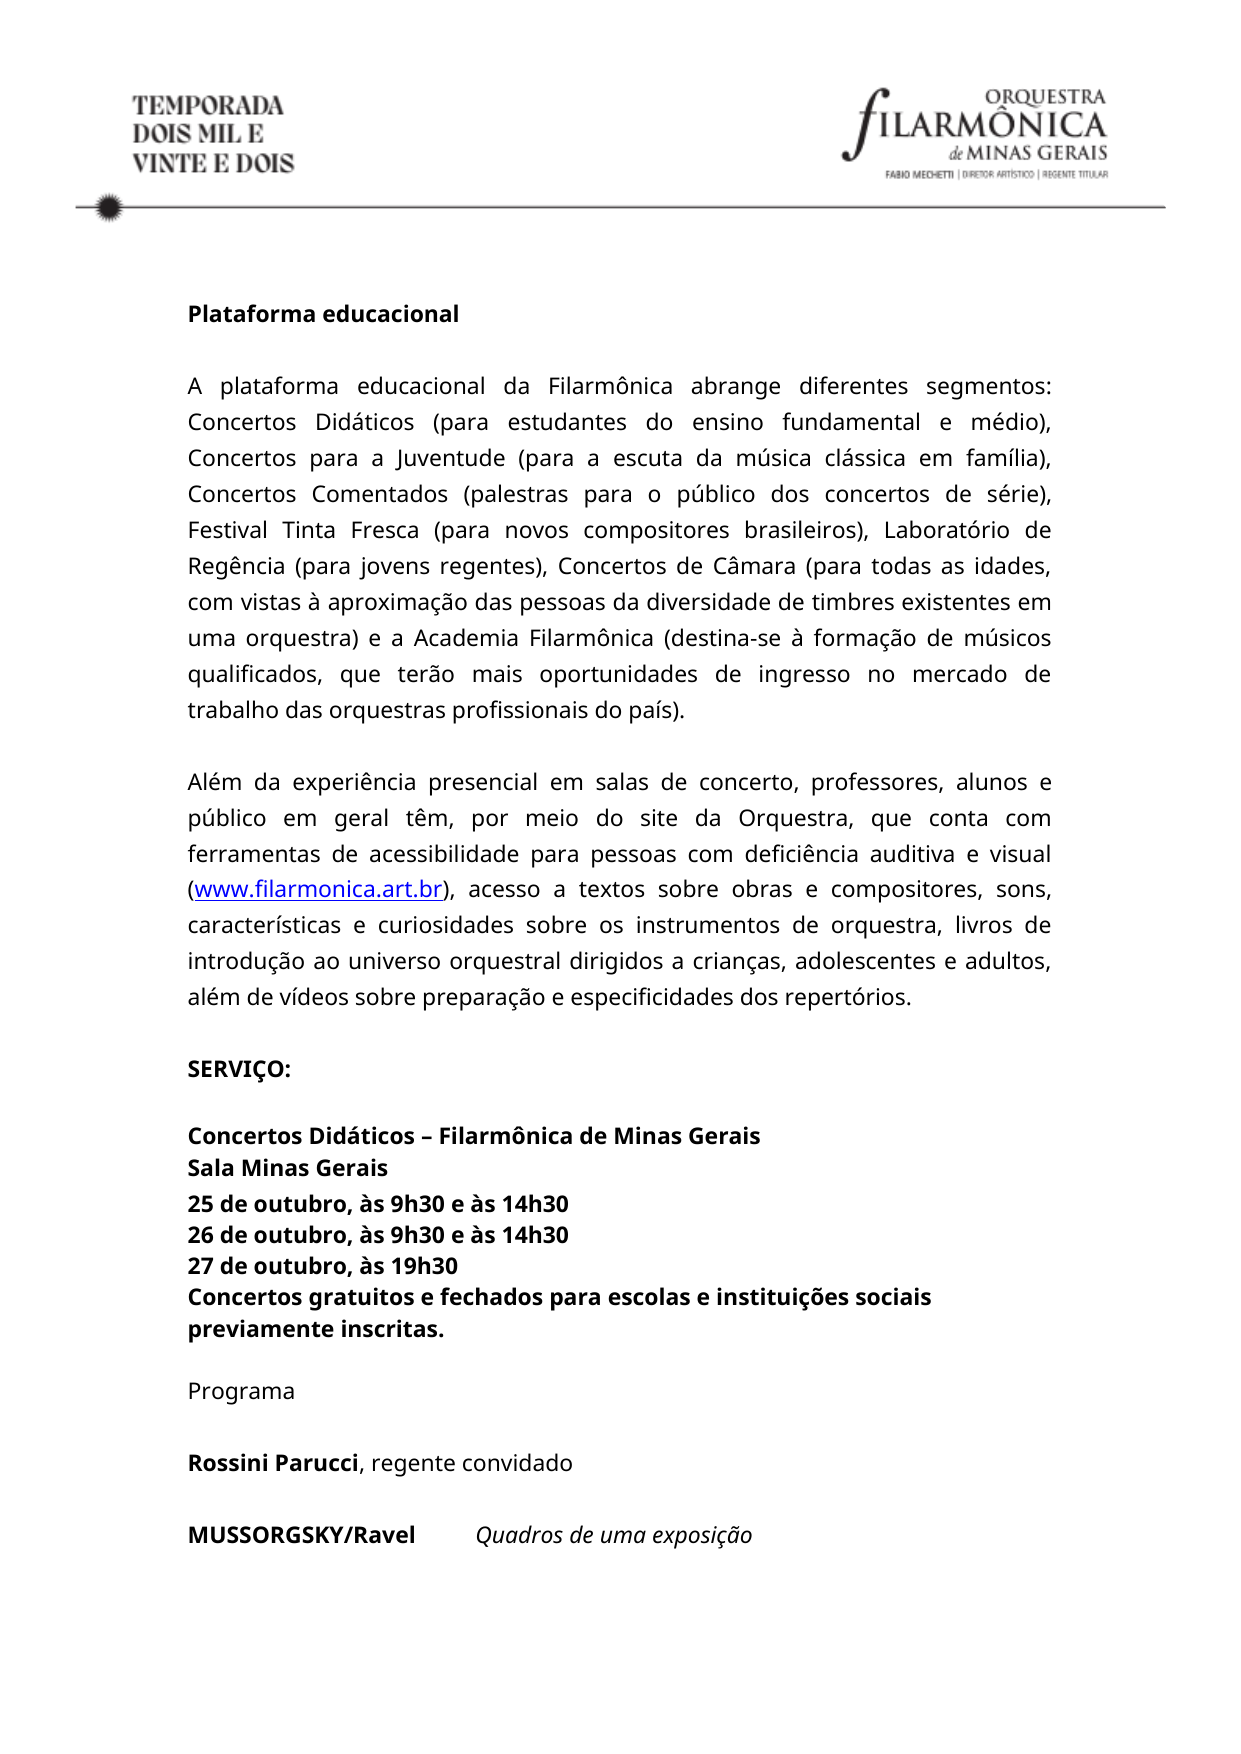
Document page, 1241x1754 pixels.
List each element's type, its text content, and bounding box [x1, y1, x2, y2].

text Concertos Didáticos – Filarmônica de Minas Gerais [187, 1120, 1053, 1152]
text SERVIÇO: [187, 1053, 1053, 1084]
text Concertos gratuitos e fechados para escolas e instituições sociais previamente inscritas. [187, 1281, 1053, 1344]
text Programa [187, 1375, 1053, 1406]
text A plataforma educacional da Filarmônica abrange diferentes segmentos: Concertos Didáticos (para estudantes do ensino fundamental e médio), Concertos para a Juventude (para a escuta da música clássica em família), Concertos Comentados (palestras para o público dos concertos de série), Festival Tinta Fresca (para novos compositores brasileiros), Laboratório de Regência (para jovens regentes), Concertos de Câmara (para todas as idades, com vistas à aproximação das pessoas da diversidade de timbres existentes em uma orquestra) e a Academia Filarmônica (destina-se à formação de músicos qualificados, que terão mais oportunidades de ingresso no mercado de trabalho das orquestras profissionais do país). [187, 370, 1053, 725]
text Sala Minas Gerais [187, 1152, 1053, 1183]
text Rossini Parucci, regente convidado [187, 1447, 1053, 1478]
text Além da experiência presencial em salas de concerto, professores, alunos e público em geral têm, por meio do site da Orquestra, que conta com ferramentas de acessibilidade para pessoas com deficiência auditiva e visual (www.filarmonica.art.br), acesso a textos sobre obras e compositores, sons, características e curiosidades sobre os instrumentos de orquestra, livros de introdução ao universo orquestral dirigidos a crianças, adolescentes e adultos, além de vídeos sobre preparação e especificidades dos repertórios. [187, 766, 1053, 1012]
text 27 de outubro, às 19h30 [187, 1250, 1053, 1281]
text MUSSORGSKY/Ravel Quadros de uma exposição [187, 1519, 1053, 1550]
text 26 de outubro, às 9h30 e às 14h30 [187, 1219, 1053, 1250]
text 25 de outubro, às 9h30 e às 14h30 [187, 1187, 1053, 1219]
text Plataforma educacional [187, 298, 1053, 330]
